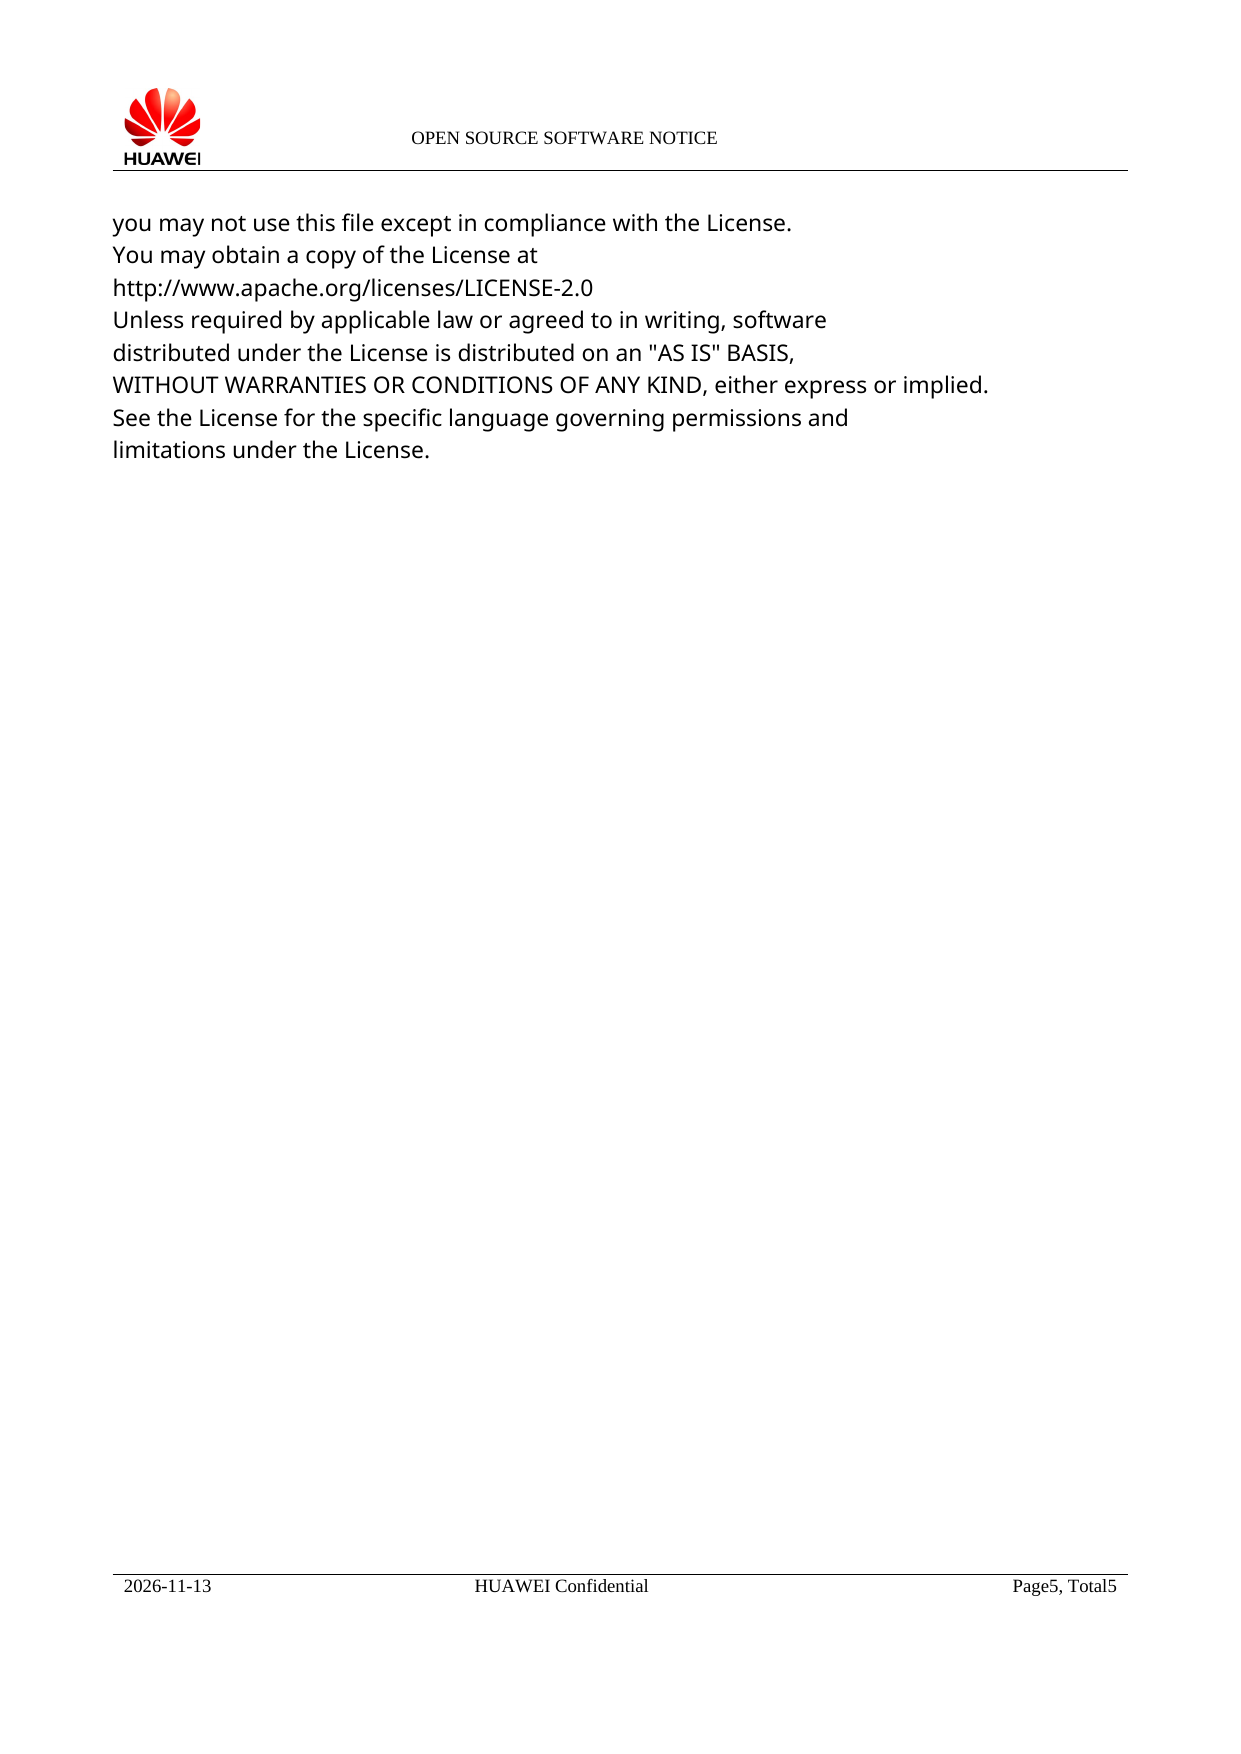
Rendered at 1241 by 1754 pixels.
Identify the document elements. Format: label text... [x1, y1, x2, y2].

picture [124, 88, 201, 165]
text http://www.apache.org/licenses/LICENSE-2.0 [112, 271, 1128, 304]
text Unless required by applicable law or agreed to in writing, software distributed under the License is distributed on an "AS IS" BASIS, WITHOUT WARRANTIES OR CONDITIONS OF ANY KIND, either express or implied. See the License for the specific language governing permissions and limitations under the License. [112, 304, 1128, 466]
